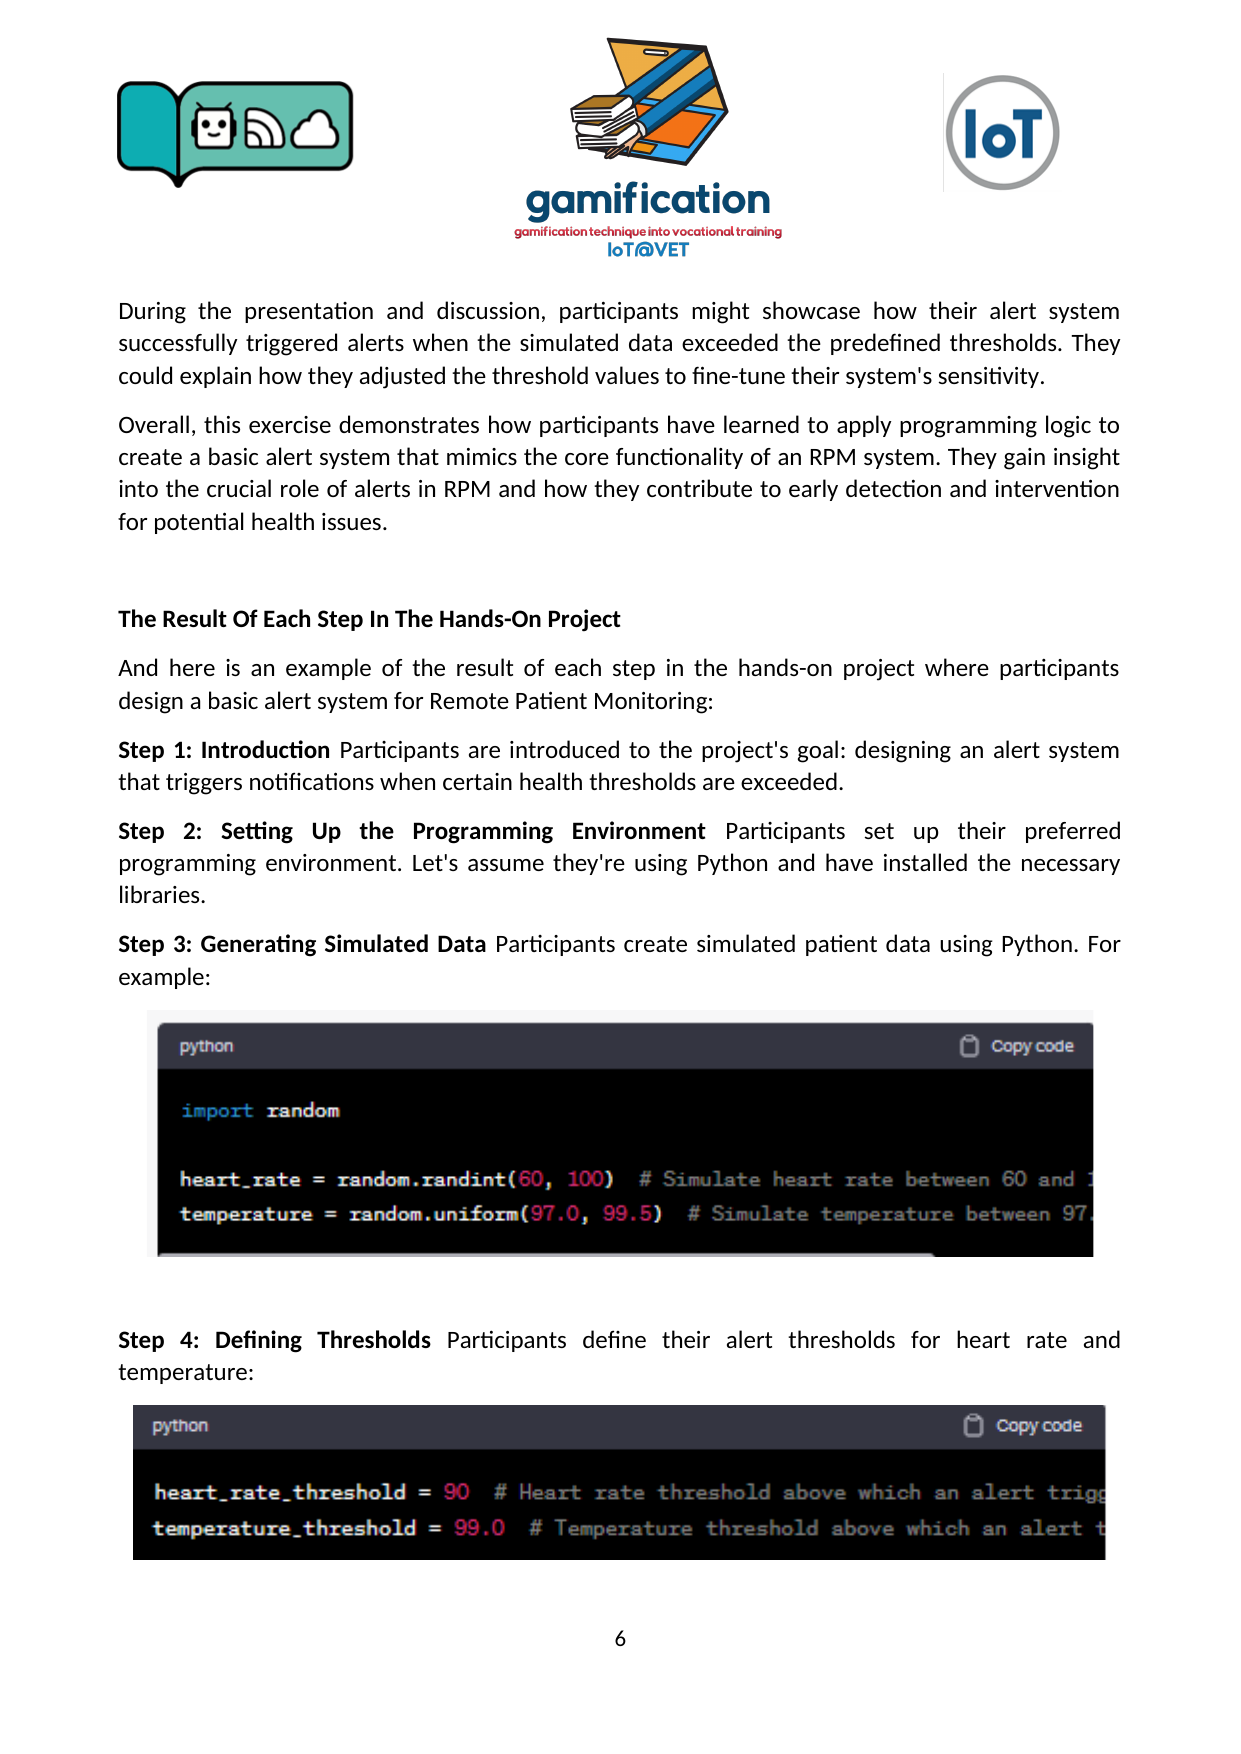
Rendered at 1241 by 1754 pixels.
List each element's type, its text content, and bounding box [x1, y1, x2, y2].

text Step 1: Introduction Participants are introduced to the project's goal: designing an alert system that triggers notifications when certain health thresholds are exceeded. [118, 734, 1122, 797]
picture [117, 20, 1062, 274]
picture [133, 1405, 1108, 1560]
text Step 4: Defining Thresholds Participants define their alert thresholds for heart rate and temperature: [118, 1324, 1122, 1387]
text Step 2: Setting Up the Programming Environment Participants set up their preferred programming environment. Let's assume they're using Python and have installed the necessary libraries. [118, 815, 1122, 910]
text Step 3: Generating Simulated Data Participants create simulated patient data using Python. For example: [118, 929, 1122, 991]
text Overall, this exercise demonstrates how participants have learned to apply programming logic to create a basic alert system that mimics the core functionality of an RPM system. They gain insight into the crucial role of alerts in RPM and how they contribute to early detection and intervention for potential health issues. [118, 409, 1122, 536]
text During the presentation and discussion, participants might showcase how their alert system successfully triggered alerts when the simulated data exceeded the predefined thresholds. They could explain how they adjusted the threshold values to fine-tune their system's sensitivity. [118, 295, 1122, 390]
text And here is an example of the result of each step in the hands-on project where participants design a basic alert system for Remote Patient Monitoring: [118, 653, 1122, 715]
text The Result Of Each Step In The Hands-On Project [118, 604, 1122, 634]
picture [146, 1010, 1094, 1257]
